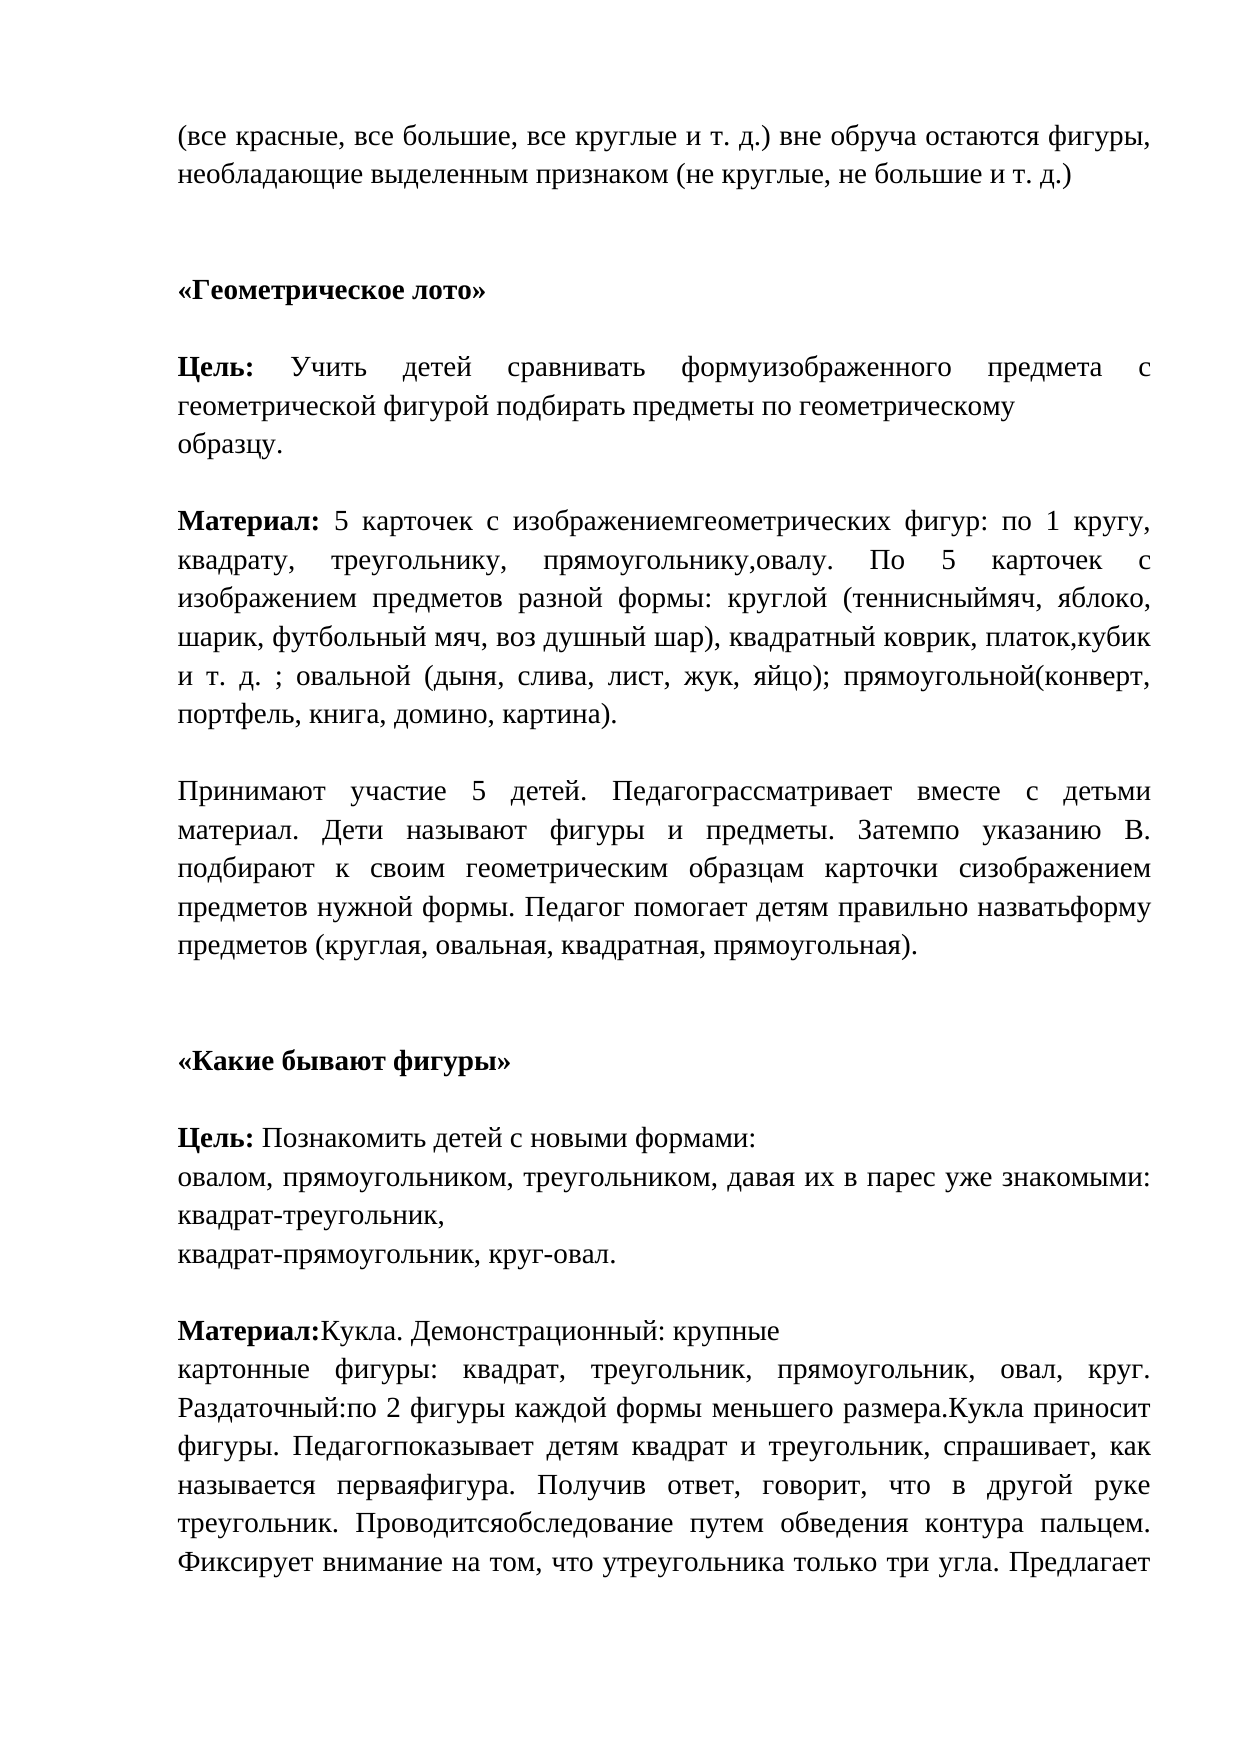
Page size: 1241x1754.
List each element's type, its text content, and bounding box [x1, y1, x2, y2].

text «Геометрическое лото» [177, 272, 1152, 306]
text Материал:Кукла. Демонстрационный: крупные [177, 1313, 1152, 1346]
text Цель: Учить детей сравнивать формуизображенного предмета с геометрической фигурой подбирать предметы по геометрическому [177, 349, 1152, 421]
text овалом, прямоугольником, треугольником, давая их в парес уже знакомыми: квадрат-треугольник, [177, 1159, 1152, 1231]
text Принимают участие 5 детей. Педагограссматривает вместе с детьми материал. Дети называют фигуры и предметы. Затемпо указанию В. подбирают к своим геометрическим образцам карточки сизображением предметов нужной формы. Педагог помогает детям правильно назватьформу предметов (круглая, овальная, квадратная, прямоугольная). [177, 773, 1152, 961]
text Цель: Познакомить детей с новыми формами: [177, 1120, 1152, 1154]
text «Какие бывают фигуры» [177, 1043, 1152, 1077]
text образцу. [177, 426, 1152, 460]
text квадрат-прямоугольник, круг-овал. [177, 1236, 1152, 1269]
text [177, 1351, 1152, 1578]
text (все красные, все большие, все круглые и т. д.) вне обруча остаются фигуры, необладающие выделенным признаком (не круглые, не большие и т. д.) [177, 118, 1152, 190]
text Материал: 5 карточек с изображениемгеометрических фигур: по 1 кругу, квадрату, треугольнику, прямоугольнику,овалу. По 5 карточек с изображением предметов разной формы: круглой (теннисныймяч, яблоко, шарик, футбольный мяч, воз душный шар), квадратный коврик, платок,кубик и т. д. ; овальной (дыня, слива, лист, жук, яйцо); прямоугольной(конверт, портфель, книга, домино, картина). [177, 503, 1152, 730]
